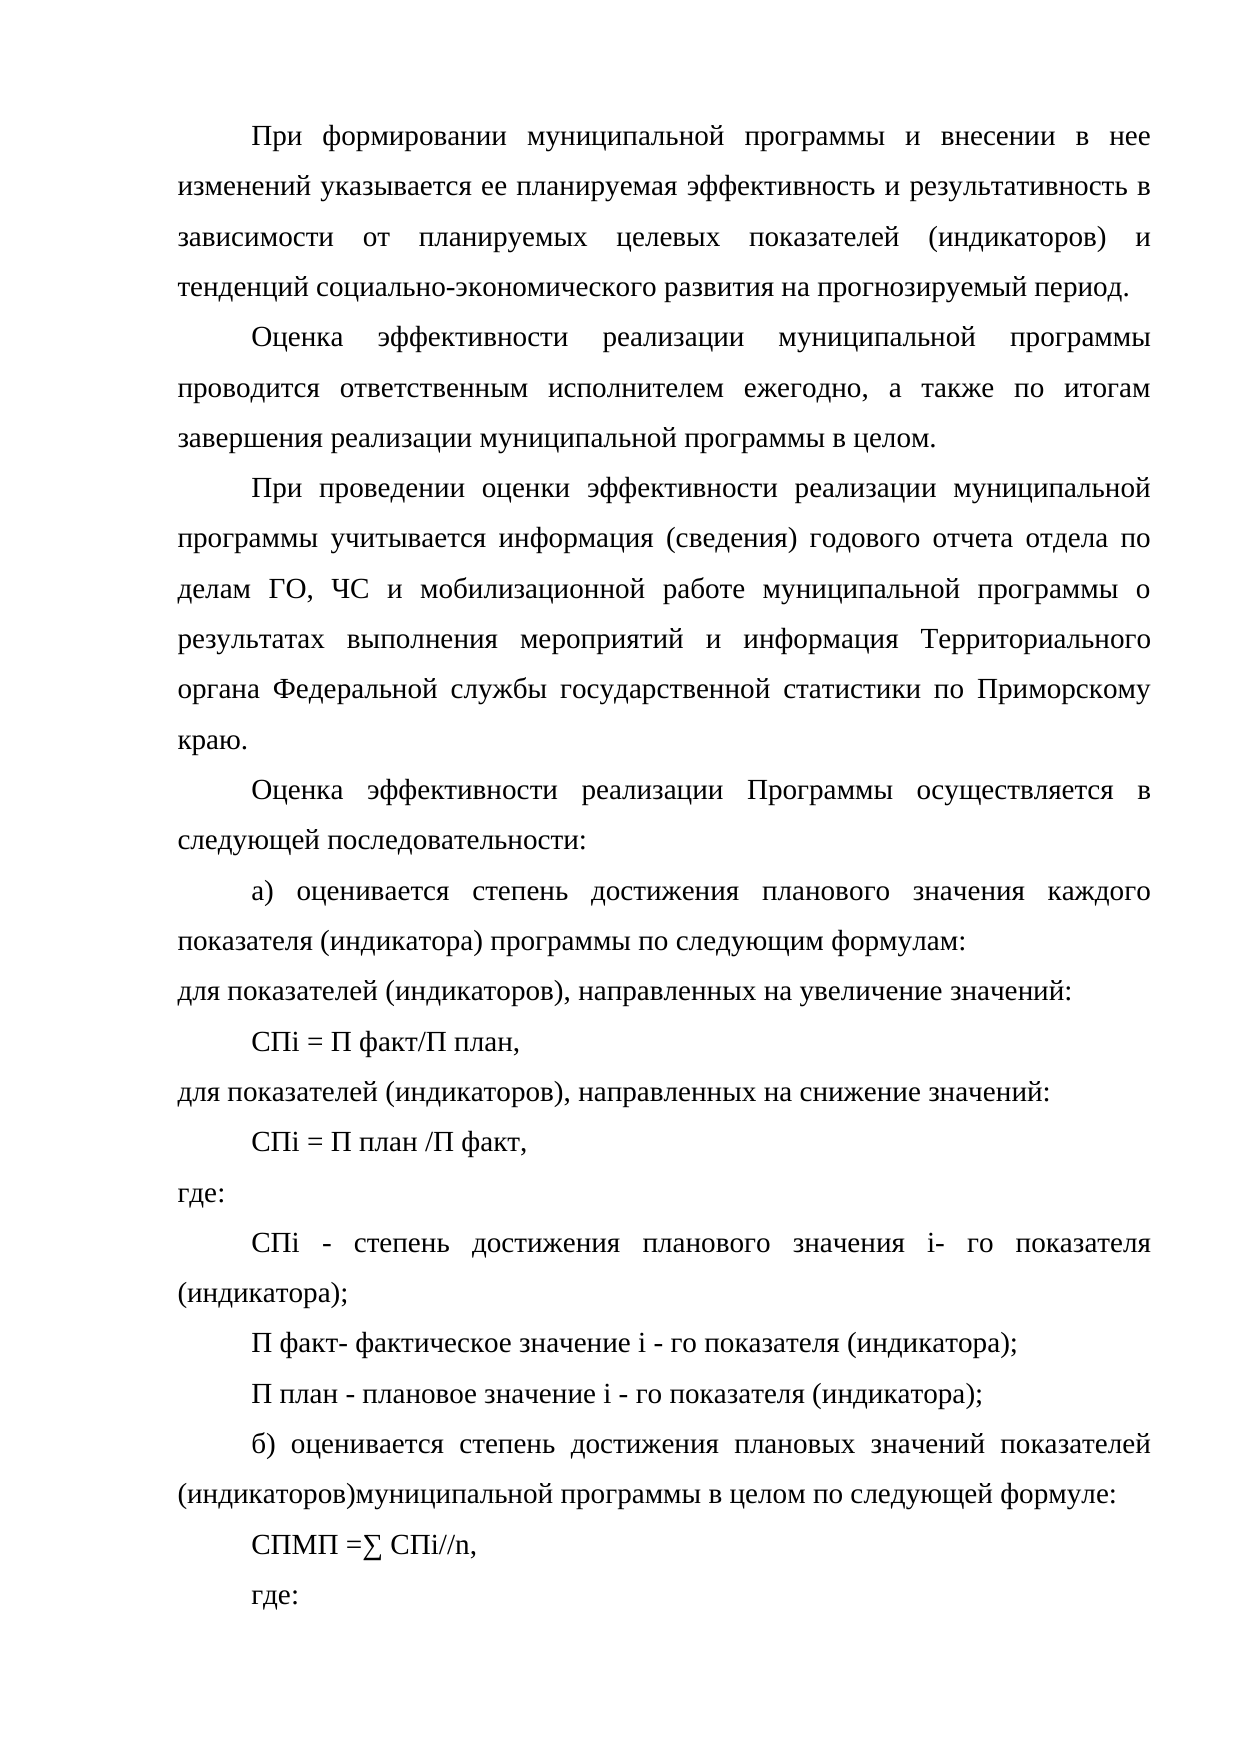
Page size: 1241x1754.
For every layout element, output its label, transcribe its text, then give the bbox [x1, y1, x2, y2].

text для показателей (индикаторов), направленных на увеличение значений: [177, 973, 1152, 1007]
text где: [177, 1577, 1152, 1611]
text а) оценивается степень достижения планового значения каждого показателя (индикатора) программы по следующим формулам: [177, 873, 1152, 957]
text где: [177, 1175, 1152, 1208]
text СПi = П план /П факт, [177, 1124, 1152, 1158]
text П факт- фактическое значение i - го показателя (индикатора); [177, 1326, 1152, 1359]
text СПi = П факт/П план, [177, 1024, 1152, 1057]
text СПi - степень достижения планового значения i- го показателя (индикатора); [177, 1225, 1152, 1309]
text При формировании муниципальной программы и внесении в нее изменений указывается ее планируемая эффективность и результативность в зависимости от планируемых целевых показателей (индикаторов) и тенденций социально-экономического развития на прогнозируемый период. [177, 118, 1152, 303]
text б) оценивается степень достижения плановых значений показателей (индикаторов)муниципальной программы в целом по следующей формуле: [177, 1426, 1152, 1510]
text Оценка эффективности реализации Программы осуществляется в следующей последовательности: [177, 772, 1152, 856]
text СПМП =∑ СПi//n, [177, 1527, 1152, 1560]
text для показателей (индикаторов), направленных на снижение значений: [177, 1074, 1152, 1108]
text При проведении оценки эффективности реализации муниципальной программы учитывается информация (сведения) годового отчета отдела по делам ГО, ЧС и мобилизационной работе муниципальной программы о результатах выполнения мероприятий и информация Территориального органа Федеральной службы государственной статистики по Приморскому краю. [177, 470, 1152, 755]
text П план - плановое значение i - го показателя (индикатора); [177, 1376, 1152, 1409]
text Оценка эффективности реализации муниципальной программы проводится ответственным исполнителем ежегодно, а также по итогам завершения реализации муниципальной программы в целом. [177, 319, 1152, 453]
